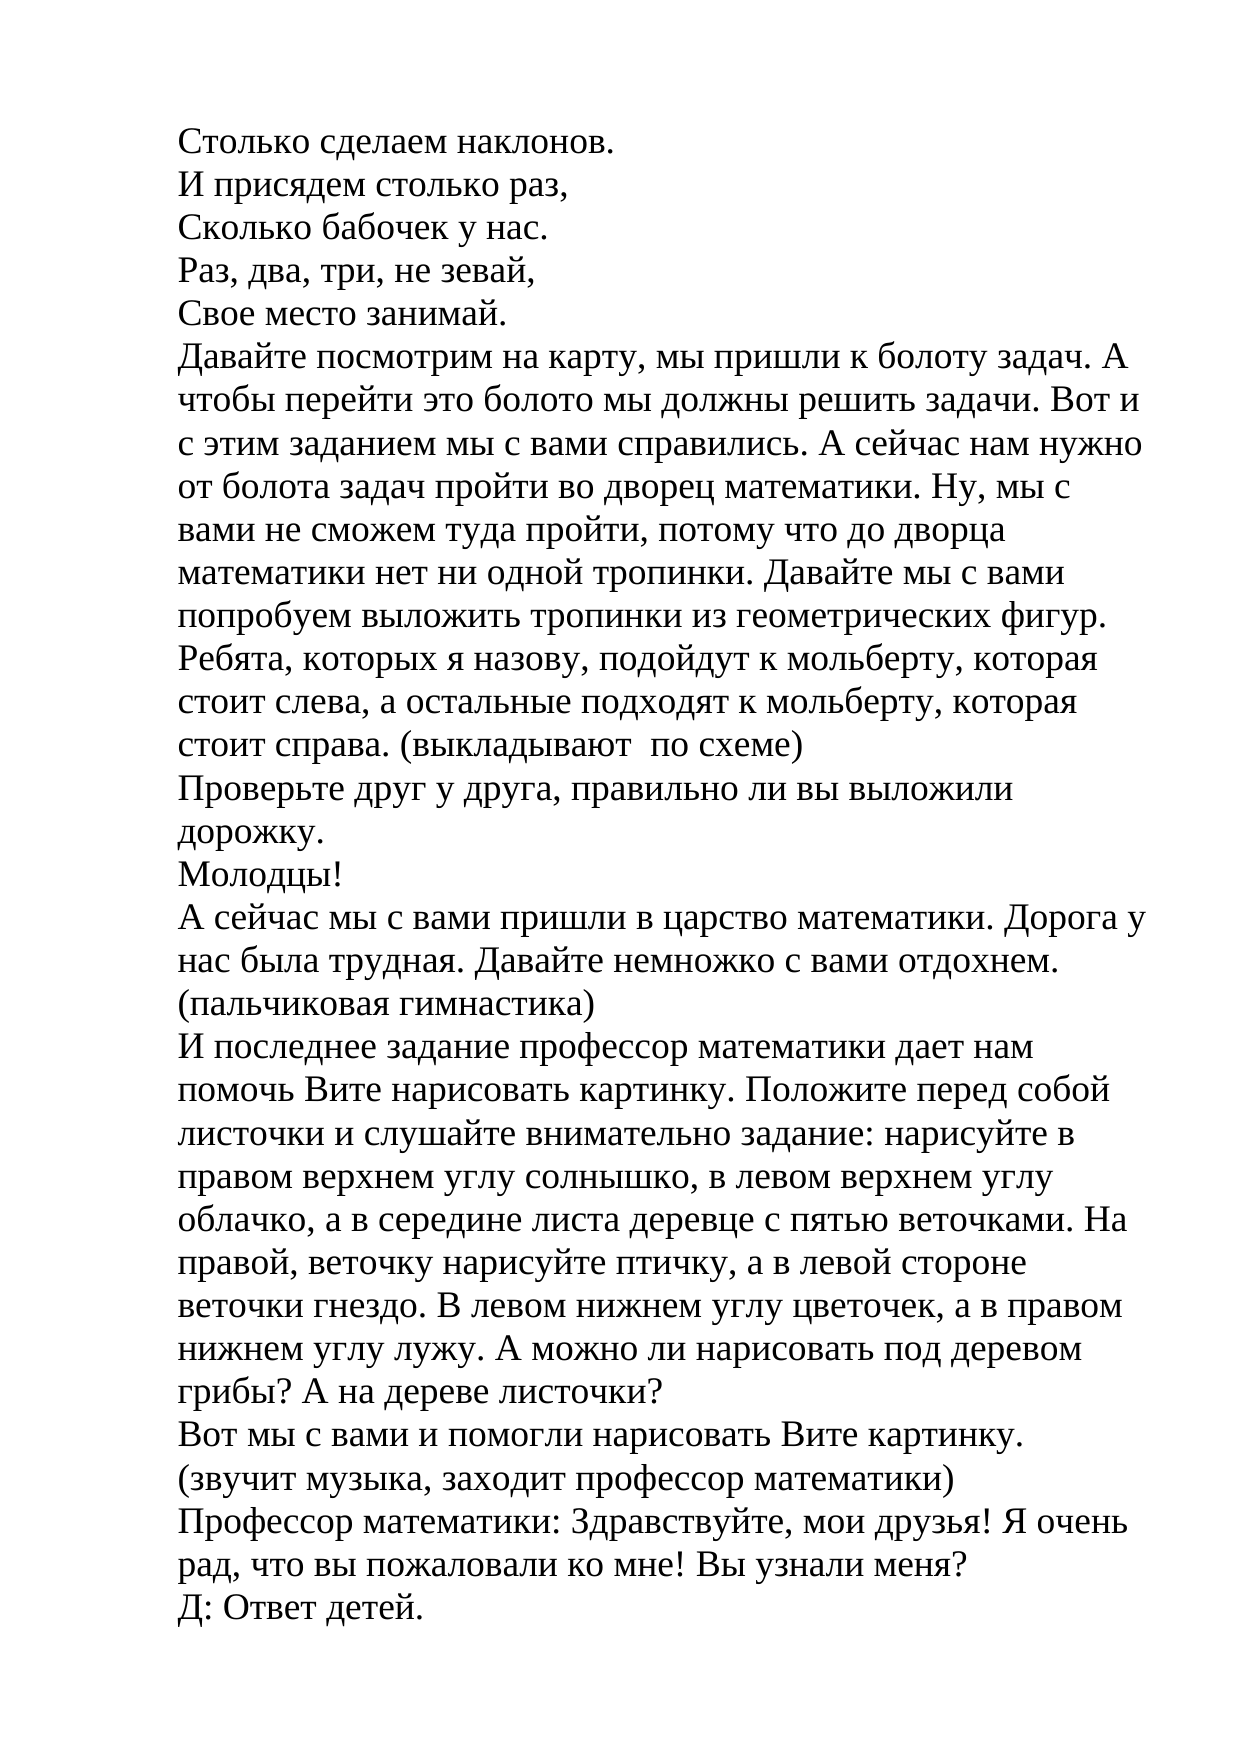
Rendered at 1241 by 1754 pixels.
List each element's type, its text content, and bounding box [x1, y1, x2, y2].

text Давайте посмотрим на карту, мы пришли к болоту задач. А чтобы перейти это болото мы должны решить задачи. Вот и с этим заданием мы с вами справились. А сейчас нам нужно от болота задач пройти во дворец математики. Ну, мы с вами не сможем туда пройти, потому что до дворца математики нет ни одной тропинки. Давайте мы с вами попробуем выложить тропинки из геометрических фигур. [177, 334, 1152, 636]
text Д: Ответ детей. [177, 1584, 1152, 1627]
text Вот мы с вами и помогли нарисовать Вите картинку. (звучит музыка, заходит профессор математики) [177, 1412, 1152, 1498]
text Раз, два, три, не зевай, [177, 247, 1152, 291]
text Сколько бабочек у нас. [177, 204, 1152, 247]
text Свое место занимай. [177, 291, 1152, 334]
text Столько сделаем наклонов. [177, 118, 1152, 161]
text И последнее задание профессор математики дает нам помочь Вите нарисовать картинку. Положите перед собой листочки и слушайте внимательно задание: нарисуйте в правом верхнем углу солнышко, в левом верхнем углу облачко, а в середине листа деревце с пятью веточками. На правой, веточку нарисуйте птичку, а в левой стороне веточки гнездо. В левом нижнем углу цветочек, а в правом нижнем углу лужу. А можно ли нарисовать под деревом грибы? А на дереве листочки? [177, 1024, 1152, 1412]
text Молодцы! [177, 851, 1152, 894]
text И присядем столько раз, [177, 161, 1152, 204]
text Профессор математики: Здравствуйте, мои друзья! Я очень рад, что вы пожаловали ко мне! Вы узнали меня? [177, 1498, 1152, 1584]
text Ребята, которых я назову, подойдут к мольберту, которая стоит слева, а остальные подходят к мольберту, которая стоит справа. (выкладывают по схеме) [177, 636, 1152, 765]
text А сейчас мы с вами пришли в царство математики. Дорога у нас была трудная. Давайте немножко с вами отдохнем. (пальчиковая гимнастика) [177, 894, 1152, 1024]
text Проверьте друг у друга, правильно ли вы выложили дорожку. [177, 765, 1152, 851]
